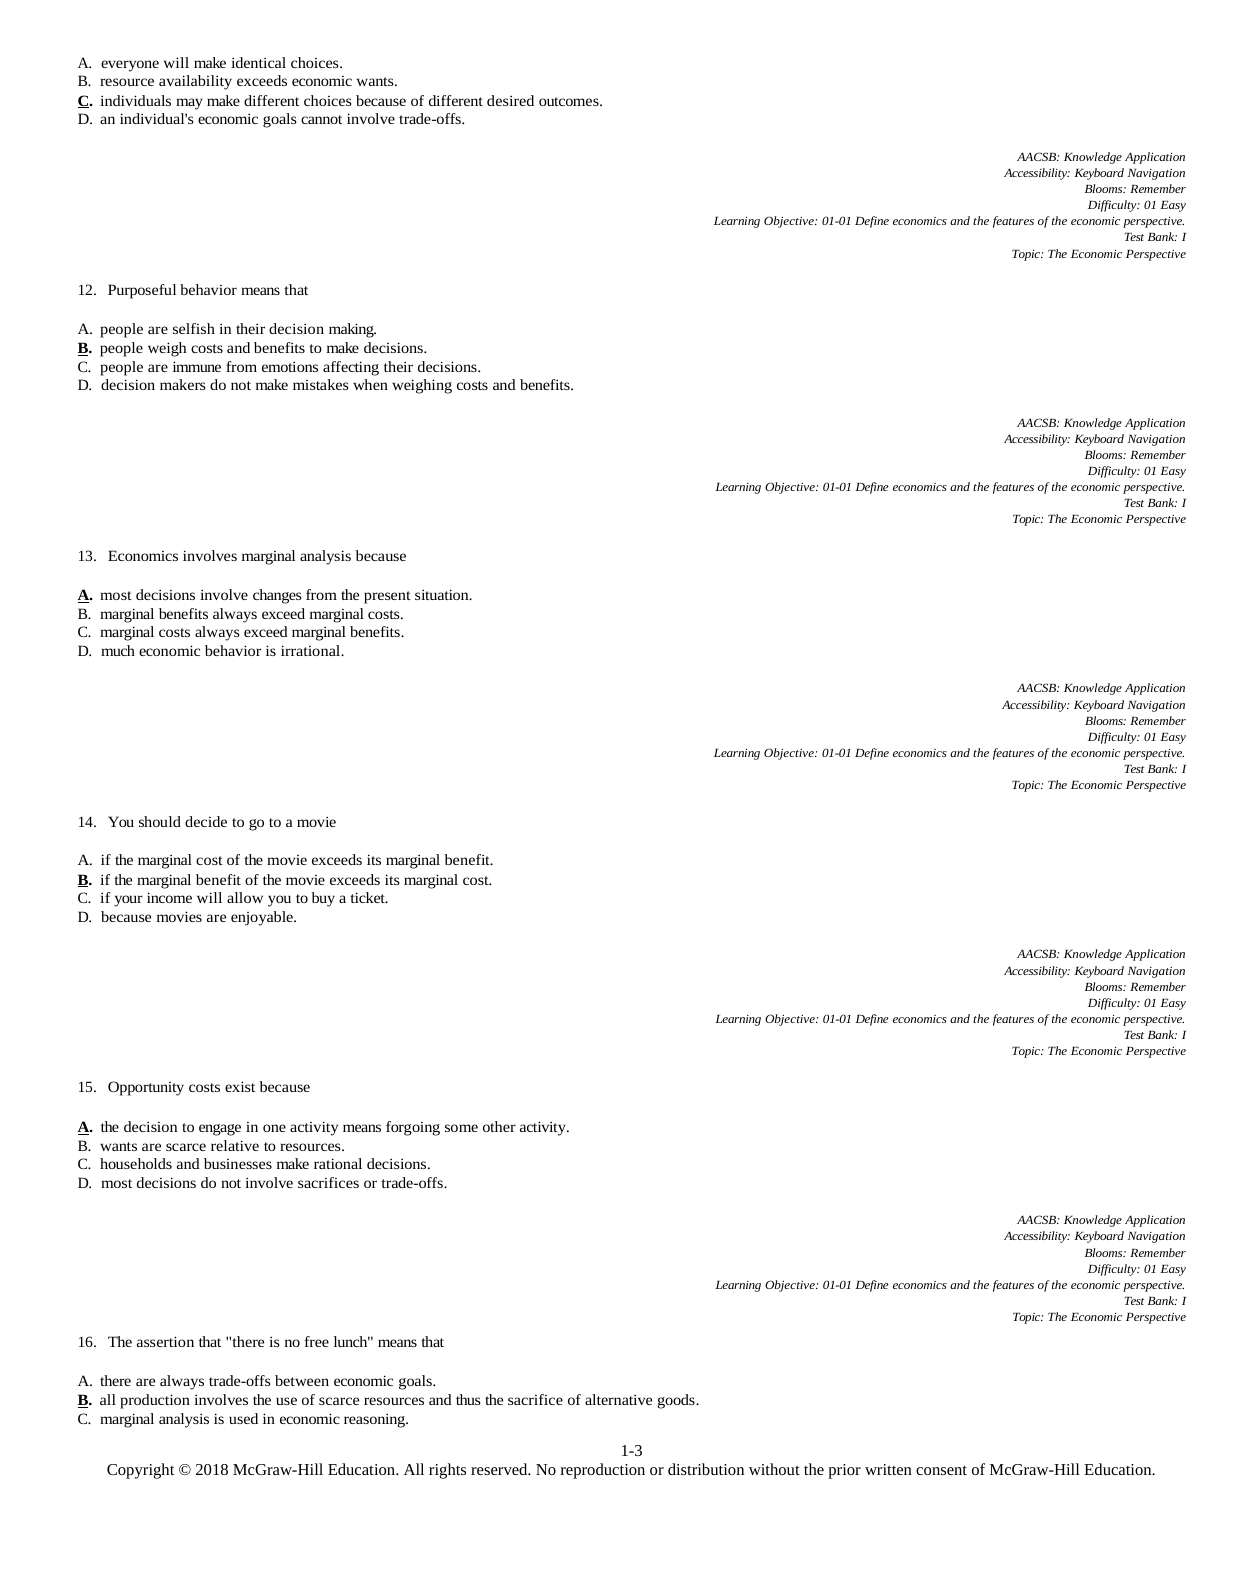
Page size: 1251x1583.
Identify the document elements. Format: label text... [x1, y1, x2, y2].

text A. the decision to engage in one activity means forgoing some other activity. [77, 1118, 1196, 1136]
text Blooms: Remember Difficulty: 01 Easy [1082, 448, 1186, 478]
list households and businesses make rational decisions. [77, 1155, 1196, 1173]
text D. an individual's economic goals cannot involve trade-offs. [77, 110, 1196, 128]
text A. there are always trade-offs between economic goals. [77, 1372, 1196, 1390]
list Economics involves marginal analysis because [77, 547, 1196, 564]
list marginal costs always exceed marginal benefits. [77, 623, 1196, 641]
text Test Bank: I Topic: The Economic Perspective [1009, 1028, 1186, 1058]
text Test Bank: I Topic: The Economic Perspective [1009, 1294, 1186, 1324]
list because movies are enjoyable. [77, 908, 1196, 926]
list Purposeful behavior means that [77, 281, 1196, 299]
list resource availability exceeds economic wants. [77, 72, 1196, 90]
text Test Bank: I Topic: The Economic Perspective [1009, 762, 1186, 792]
text Blooms: Remember Difficulty: 01 Easy [1082, 713, 1186, 744]
text Blooms: Remember Difficulty: 01 Easy [1082, 182, 1186, 212]
text A. most decisions involve changes from the present situation. [77, 586, 1196, 604]
list marginal benefits always exceed marginal costs. [77, 605, 1196, 623]
text Learning Objective: 01-01 Define economics and the features of the economic perspective. [67, 746, 1186, 760]
list decision makers do not make mistakes when weighing costs and benefits. [77, 376, 1196, 394]
text Learning Objective: 01-01 Define economics and the features of the economic perspective. [67, 1012, 1186, 1026]
text AACSB: Knowledge Application Accessibility: Keyboard Navigation [999, 681, 1186, 712]
list wants are scarce relative to resources. [77, 1137, 1196, 1154]
text Learning Objective: 01-01 Define economics and the features of the economic perspective. [67, 214, 1186, 228]
text Test Bank: I Topic: The Economic Perspective [1009, 496, 1186, 527]
text AACSB: Knowledge Application Accessibility: Keyboard Navigation [999, 947, 1186, 978]
text AACSB: Knowledge Application Accessibility: Keyboard Navigation [999, 1213, 1186, 1243]
text B. if the marginal benefit of the movie exceeds its marginal cost. [77, 871, 1196, 888]
text AACSB: Knowledge Application Accessibility: Keyboard Navigation [999, 415, 1186, 446]
text C. individuals may make different choices because of different desired outcomes. [77, 92, 1196, 109]
list You should decide to go to a movie [77, 812, 1196, 830]
text Blooms: Remember Difficulty: 01 Easy [1082, 979, 1186, 1010]
text B. people weigh costs and benefits to make decisions. [77, 339, 1196, 357]
list people are immune from emotions affecting their decisions. [77, 357, 1196, 375]
text Test Bank: I Topic: The Economic Perspective [1009, 230, 1186, 261]
text Learning Objective: 01-01 Define economics and the features of the economic perspective. [67, 1278, 1186, 1292]
text Learning Objective: 01-01 Define economics and the features of the economic perspective. [67, 480, 1186, 494]
text AACSB: Knowledge Application Accessibility: Keyboard Navigation [999, 149, 1186, 180]
text A. if the marginal cost of the movie exceeds its marginal benefit. [77, 851, 1196, 869]
text B. all production involves the use of scarce resources and thus the sacrifice of alternative goods. [77, 1391, 1196, 1409]
list Opportunity costs exist because [77, 1078, 1196, 1096]
list most decisions do not involve sacrifices or trade-offs. [77, 1174, 1196, 1192]
list much economic behavior is irrational. [77, 642, 1196, 660]
list everyone will make identical choices. [77, 54, 1196, 72]
list if your income will allow you to buy a ticket. [77, 889, 1196, 907]
list marginal analysis is used in economic reasoning. [77, 1410, 1196, 1428]
text A. people are selfish in their decision making. [77, 319, 1196, 337]
list The assertion that "there is no free lunch" means that [77, 1333, 1196, 1351]
text Blooms: Remember Difficulty: 01 Easy [1082, 1245, 1186, 1276]
